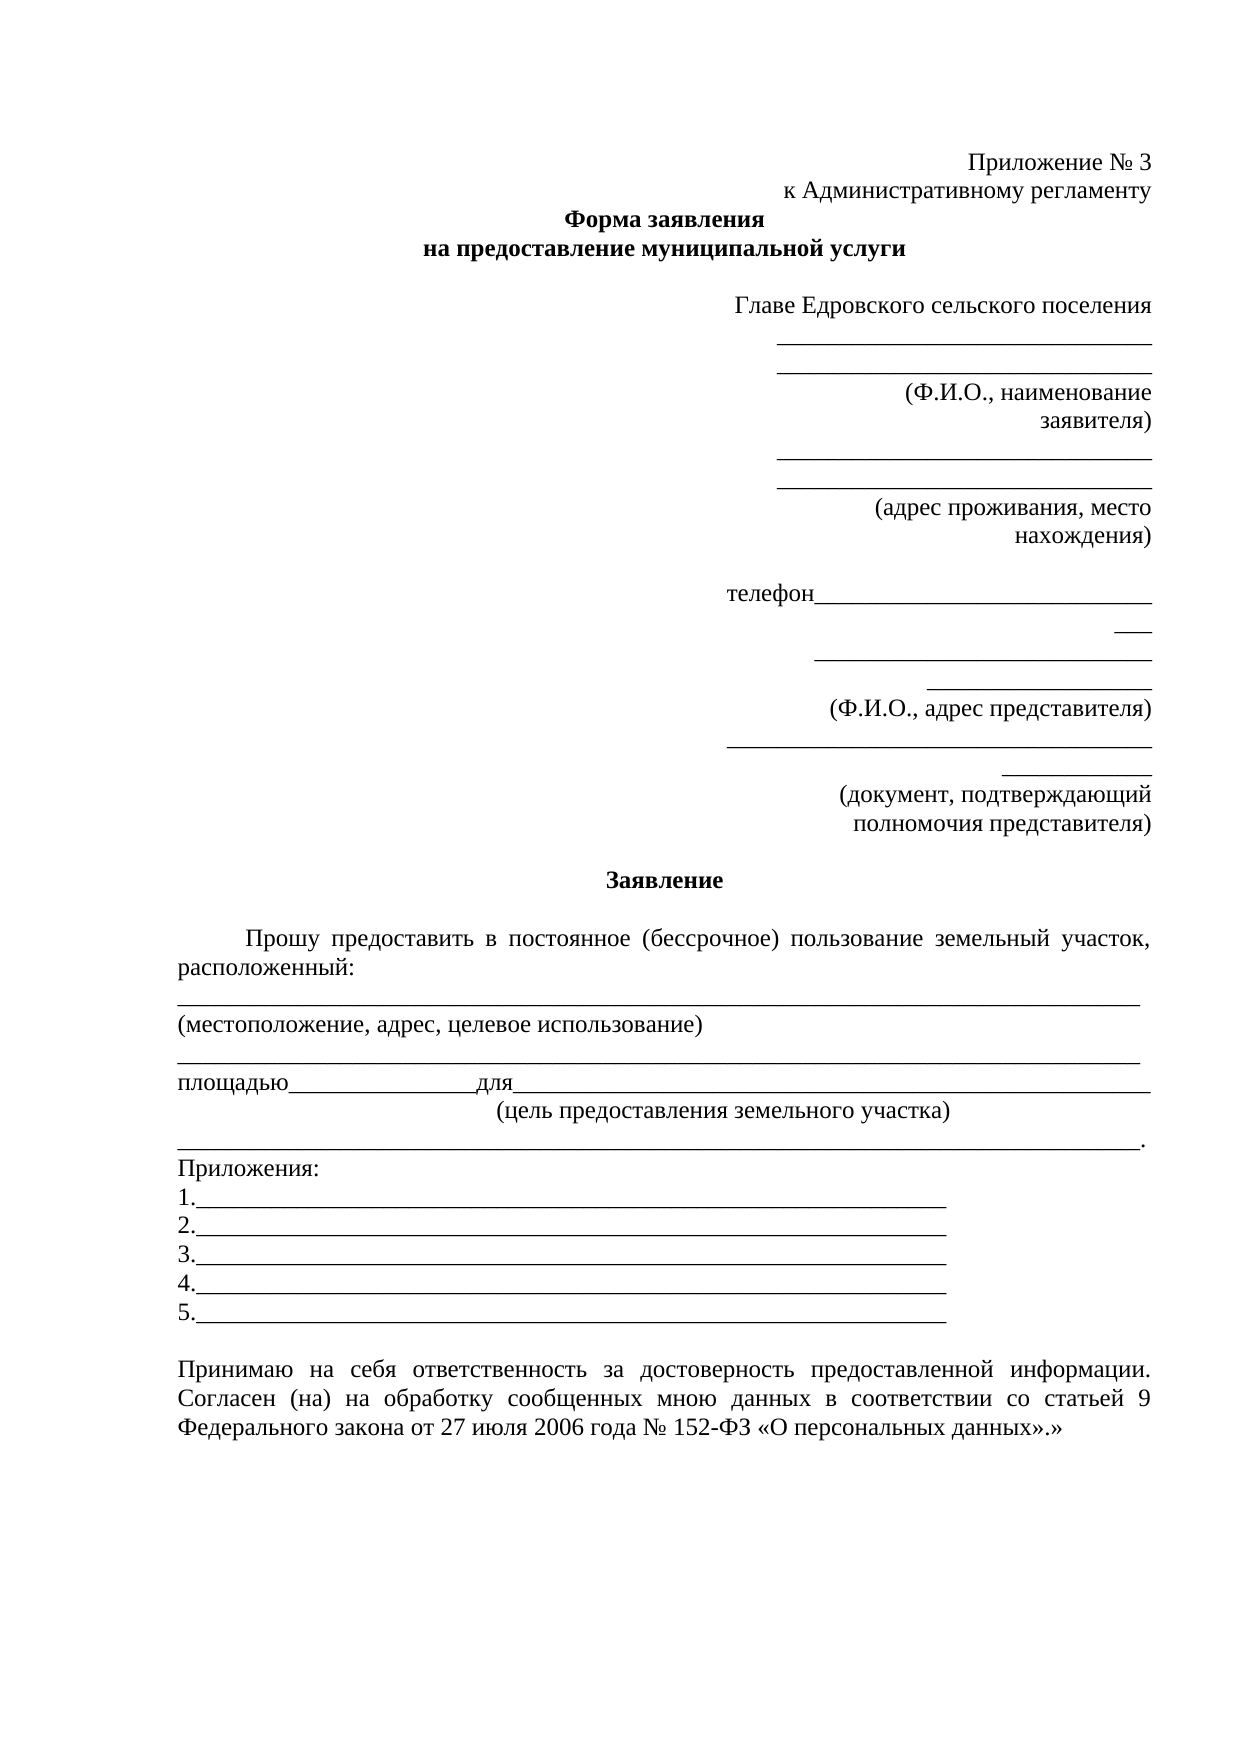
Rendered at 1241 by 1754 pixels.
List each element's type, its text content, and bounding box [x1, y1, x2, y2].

text Принимаю на себя ответственность за достоверность предоставленной информации. Согласен (на) на обработку сообщенных мною данных в соответствии со статьей 9 Федерального закона от 27 июля 2006 года № 152-ФЗ «О персональных данных».» [177, 1354, 1152, 1441]
text Форма заявления [177, 204, 1152, 233]
text ______________________________ [177, 348, 1152, 377]
text 1.____________________________________________________________ [177, 1182, 1152, 1211]
text Прошу предоставить в постоянное (бессрочное) пользование земельный участок, расположенный: [177, 923, 1152, 981]
text телефон______________________________ [177, 578, 1152, 636]
text _____________________________________________________________________________ [177, 1038, 1152, 1067]
text к Административному регламенту [177, 176, 1152, 204]
text ______________________________________________ [177, 722, 1152, 779]
text 4.____________________________________________________________ [177, 1268, 1152, 1297]
text (адрес проживания, место нахождения) [177, 492, 1152, 549]
text _____________________________________________________________________________ [177, 981, 1152, 1009]
text (Ф.И.О., наименование заявителя) [177, 377, 1152, 434]
text (цель предоставления земельного участка) [177, 1096, 1152, 1124]
text Приложение № 3 [177, 147, 1152, 176]
text ______________________________ [177, 434, 1152, 463]
text (документ, подтверждающий полномочия представителя) [177, 779, 1152, 837]
text Приложения: [177, 1153, 1152, 1182]
text _____________________________________________________________________________. [177, 1124, 1152, 1153]
text 5.____________________________________________________________ [177, 1297, 1152, 1326]
text _____________________________________________ [177, 636, 1152, 693]
text Заявление [177, 866, 1152, 894]
text Главе Едровского сельского поселения [177, 291, 1152, 319]
text 2.____________________________________________________________ [177, 1211, 1152, 1239]
text на предоставление муниципальной услуги [177, 233, 1152, 262]
text ______________________________ [177, 463, 1152, 492]
text ______________________________ [177, 319, 1152, 348]
text площадью_______________для___________________________________________________ [177, 1067, 1152, 1096]
text (Ф.И.О., адрес представителя) [177, 693, 1152, 722]
text (местоположение, адрес, целевое использование) [177, 1009, 1152, 1038]
text 3.____________________________________________________________ [177, 1239, 1152, 1268]
